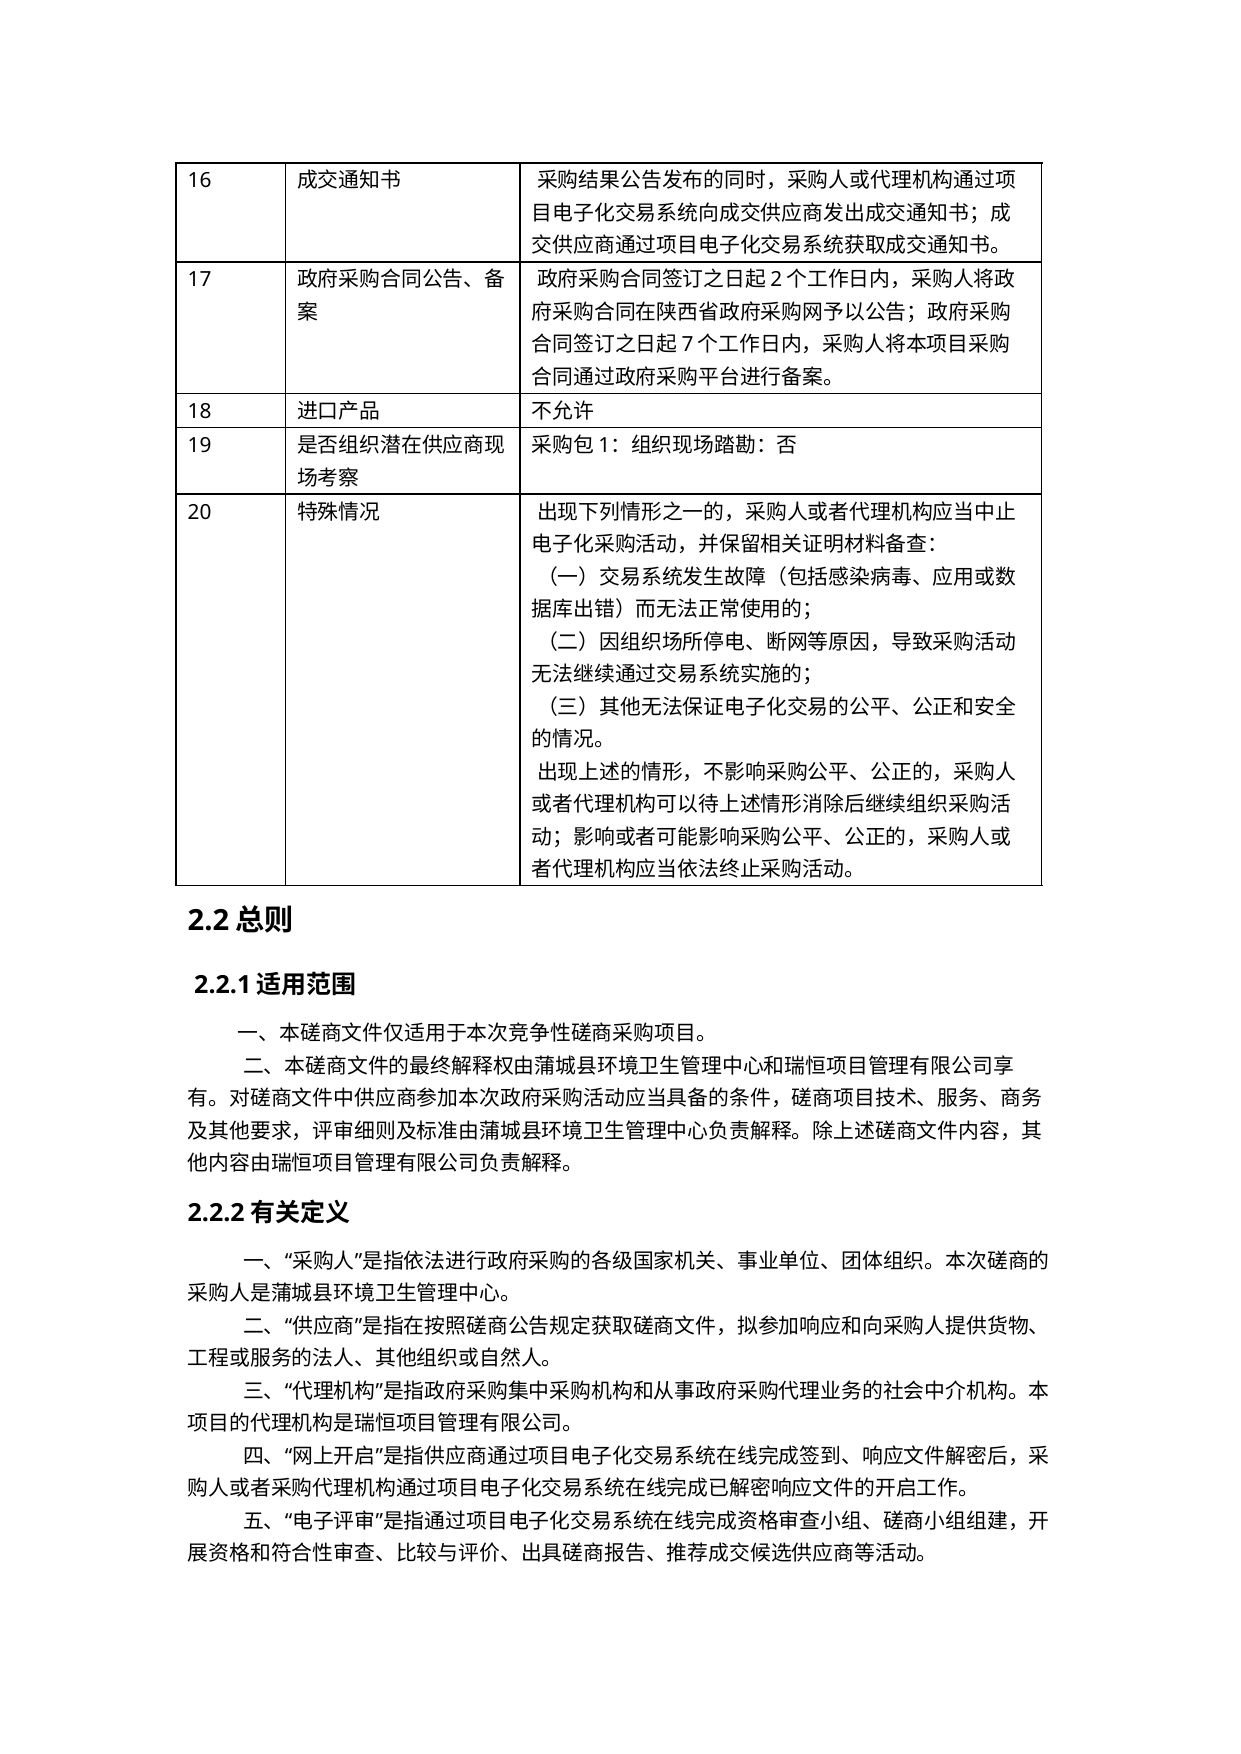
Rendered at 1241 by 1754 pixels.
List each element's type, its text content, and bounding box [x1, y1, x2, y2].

table_cell 采购结果公告发布的同时，采购人或代理机构通过项目电子化交易系统向成交供应商发出成交通知书；成交供应商通过项目电子化交易系统获取成交通知书。 [521, 164, 1041, 261]
table_cell 政府采购合同签订之日起2个工作日内，采购人将政府采购合同在陕西省政府采购网予以公告；政府采购合同签订之日起7个工作日内，采购人将本项目采购合同通过政府采购平台进行备案。 [521, 263, 1041, 393]
text 四、“网上开启”是指供应商通过项目电子化交易系统在线完成签到、响应文件解密后，采购人或者采购代理机构通过项目电子化交易系统在线完成已解密响应文件的开启工作。 [187, 1439, 1053, 1504]
text 一、“采购人”是指依法进行政府采购的各级国家机关、事业单位、团体组织。本次磋商的采购人是蒲城县环境卫生管理中心。 [187, 1244, 1053, 1309]
table_cell 进口产品 [286, 394, 519, 427]
table_cell 是否组织潜在供应商现场考察 [286, 428, 519, 493]
table_cell 18 [177, 394, 285, 427]
table_cell 16 [177, 164, 285, 261]
text 二、本磋商文件的最终解释权由蒲城县环境卫生管理中心和瑞恒项目管理有限公司享有。对磋商文件中供应商参加本次政府采购活动应当具备的条件，磋商项目技术、服务、商务及其他要求，评审细则及标准由蒲城县环境卫生管理中心负责解释。除上述磋商文件内容，其他内容由瑞恒项目管理有限公司负责解释。 [187, 1049, 1053, 1179]
text 二、“供应商”是指在按照磋商公告规定获取磋商文件，拟参加响应和向采购人提供货物、工程或服务的法人、其他组织或自然人。 [187, 1309, 1053, 1374]
table_cell 成交通知书 [286, 164, 519, 261]
text 2.2总则 [187, 886, 1053, 951]
text 2.2.2有关定义 [187, 1179, 1053, 1244]
table_cell 19 [177, 428, 285, 493]
table_cell 20 [177, 495, 285, 885]
table_cell 17 [177, 263, 285, 393]
text 五、“电子评审”是指通过项目电子化交易系统在线完成资格审查小组、磋商小组组建，开展资格和符合性审查、比较与评价、出具磋商报告、推荐成交候选供应商等活动。 [187, 1504, 1053, 1569]
text 2.2.1适用范围 [187, 951, 1053, 1016]
text 一、本磋商文件仅适用于本次竞争性磋商采购项目。 [187, 1016, 1053, 1049]
text 三、“代理机构”是指政府采购集中采购机构和从事政府采购代理业务的社会中介机构。本项目的代理机构是瑞恒项目管理有限公司。 [187, 1374, 1053, 1439]
table_cell 出现下列情形之一的，采购人或者代理机构应当中止电子化采购活动，并保留相关证明材料备查： （一）交易系统发生故障（包括感染病毒、应用或数据库出错）而无法正常使用的； （二）因组织场所停电、断网等原因，导致采购活动无法继续通过交易系统实施的； （三）其他无法保证电子化交易的公平、公正和安全的情况。 出现上述的情形，不影响采购公平、公正的，采购人或者代理机构可以待上述情形消除后继续组织采购活动；影响或者可能影响采购公平、公正的，采购人或者代理机构应当依法终止采购活动。 [521, 495, 1041, 885]
table_cell 采购包1：组织现场踏勘：否 [521, 428, 1041, 493]
table_cell 不允许 [521, 394, 1041, 427]
table_cell 政府采购合同公告、备案 [286, 263, 519, 393]
table_cell 特殊情况 [286, 495, 519, 885]
